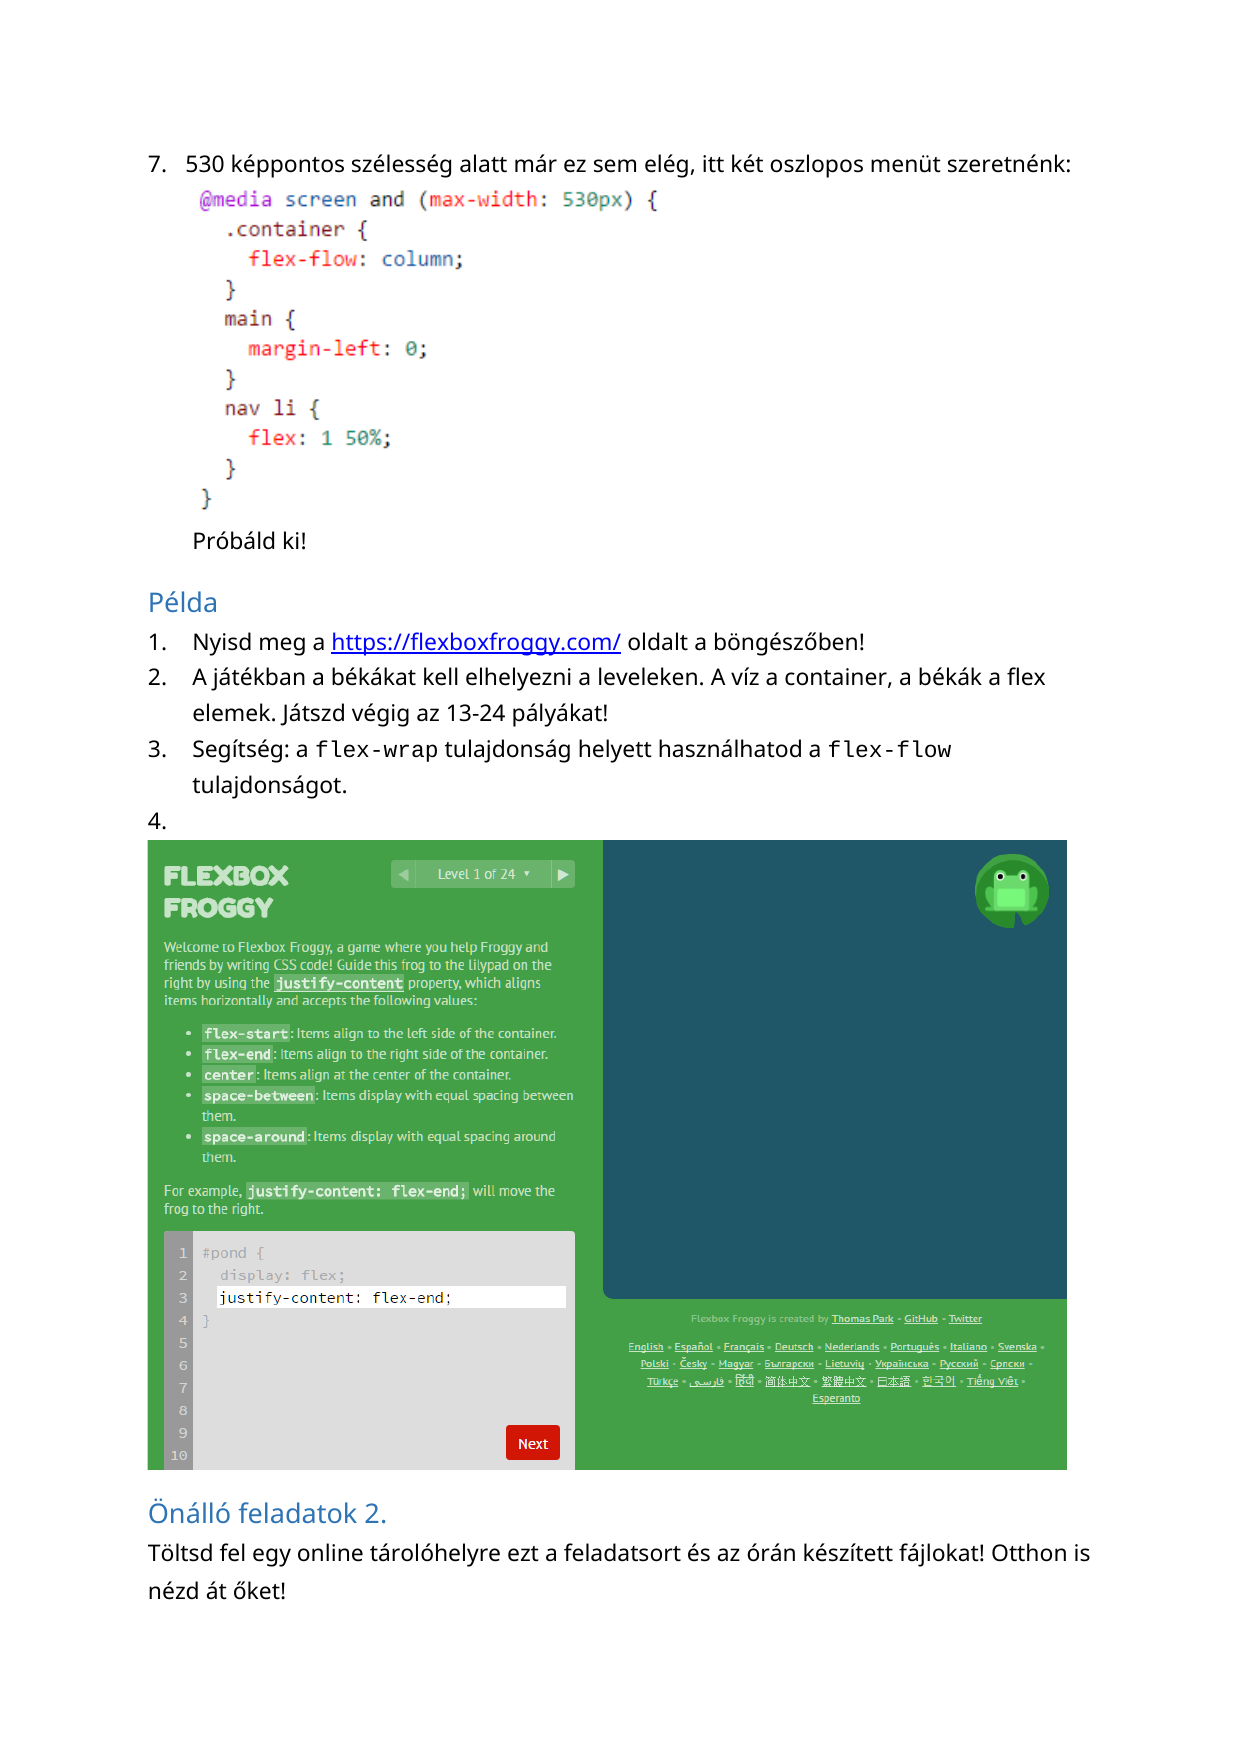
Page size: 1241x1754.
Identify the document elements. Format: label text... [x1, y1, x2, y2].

list Töltsd fel egy online tárolóhelyre ezt a feladatsort és az órán készített fájlokat! Otthon is nézd át őket! [148, 1537, 1093, 1606]
list Nyisd meg a https://flexboxfroggy.com/ oldalt a böngészőben! [148, 625, 1093, 657]
subtitle Önálló feladatok 2. [148, 1495, 1093, 1532]
list A játékban a békákat kell elhelyezni a leveleken. A víz a container, a békák a flex elemek. Játszd végig az 13-24 pályákat! [148, 661, 1093, 728]
list Segítség: a flex-wrap tulajdonság helyett használhatod a flex-flow tulajdonságot. [148, 733, 1093, 801]
picture [192, 184, 666, 519]
subtitle Példa [148, 583, 1093, 620]
picture [147, 840, 1067, 1470]
